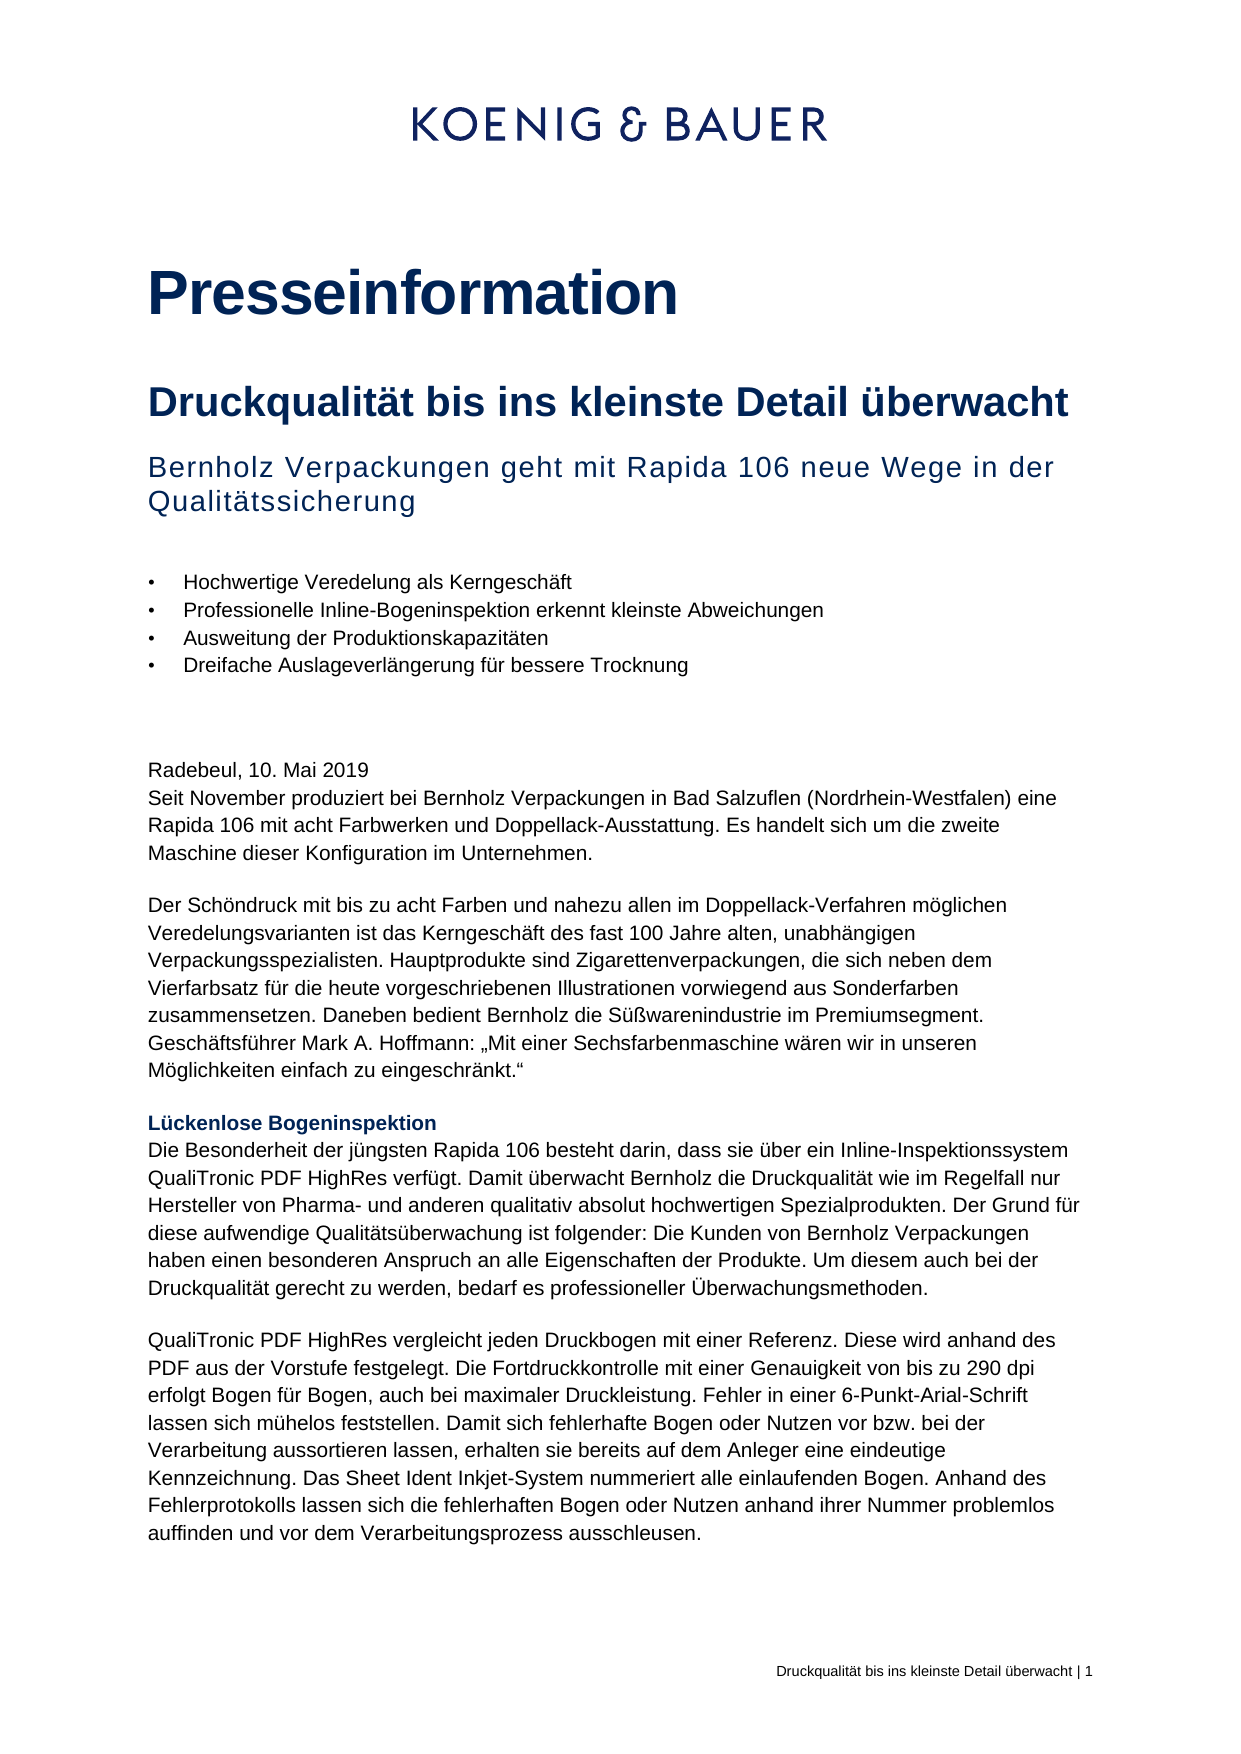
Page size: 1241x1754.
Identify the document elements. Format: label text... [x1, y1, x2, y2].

text Ausweitung der Produktionskapazitäten [148, 625, 1092, 649]
text Radebeul, 10. Mai 2019 Seit November produziert bei Bernholz Verpackungen in Bad Salzuflen (Nordrhein-Westfalen) eine Rapida 106 mit acht Farbwerken und Doppellack-Ausstattung. Es handelt sich um die zweite Maschine dieser Konfiguration im Unternehmen. [148, 758, 1092, 865]
text Professionelle Inline-Bogeninspektion erkennt kleinste Abweichungen [148, 598, 1092, 622]
subtitle Lückenlose Bogeninspektion [148, 1111, 1092, 1135]
text Dreifache Auslageverlängerung für bessere Trocknung [148, 653, 1092, 677]
text Hochwertige Veredelung als Kerngeschäft [148, 570, 1092, 594]
title Presseinformation [148, 256, 1092, 327]
text Der Schöndruck mit bis zu acht Farben und nahezu allen im Doppellack-Verfahren möglichen Veredelungsvarianten ist das Kerngeschäft des fast 100 Jahre alten, unabhängigen Verpackungsspezialisten. Hauptprodukte sind Zigarettenverpackungen, die sich neben dem Vierfarbsatz für die heute vorgeschriebenen Illustrationen vorwiegend aus Sonderfarben zusammensetzen. Daneben bedient Bernholz die Süßwarenindustrie im Premiumsegment. Geschäftsführer Mark A. Hoffmann: „Mit einer Sechsfarbenmaschine wären wir in unseren Möglichkeiten einfach zu eingeschränkt.“ [148, 893, 1092, 1082]
text QualiTronic PDF HighRes vergleicht jeden Druckbogen mit einer Referenz. Diese wird anhand des PDF aus der Vorstufe festgelegt. Die Fortdruckkontrolle mit einer Genauigkeit von bis zu 290 dpi erfolgt Bogen für Bogen, auch bei maximaler Druckleistung. Fehler in einer 6-Punkt-Arial-Schrift lassen sich mühelos feststellen. Damit sich fehlerhafte Bogen oder Nutzen vor bzw. bei der Verarbeitung aussortieren lassen, erhalten sie bereits auf dem Anleger eine eindeutige Kennzeichnung. Das Sheet Ident Inkjet-System nummeriert alle einlaufenden Bogen. Anhand des Fehlerprotokolls lassen sich die fehlerhaften Bogen oder Nutzen anhand ihrer Nummer problemlos auffinden und vor dem Verarbeitungsprozess ausschleusen. [148, 1328, 1092, 1545]
subtitle Bernholz Verpackungen geht mit Rapida 106 neue Wege in der Qualitätssicherung [148, 450, 1092, 517]
text Die Besonderheit der jüngsten Rapida 106 besteht darin, dass sie über ein Inline-Inspektionssystem QualiTronic PDF HighRes verfügt. Damit überwacht Bernholz die Druckqualität wie im Regelfall nur Hersteller von Pharma- und anderen qualitativ absolut hochwertigen Spezialprodukten. Der Grund für diese aufwendige Qualitätsüberwachung ist folgender: Die Kunden von Bernholz Verpackungen haben einen besonderen Anspruch an alle Eigenschaften der Produkte. Um diesem auch bei der Druckqualität gerecht zu werden, bedarf es professioneller Überwachungsmethoden. [148, 1138, 1092, 1300]
subtitle Druckqualität bis ins kleinste Detail überwacht [148, 377, 1092, 425]
